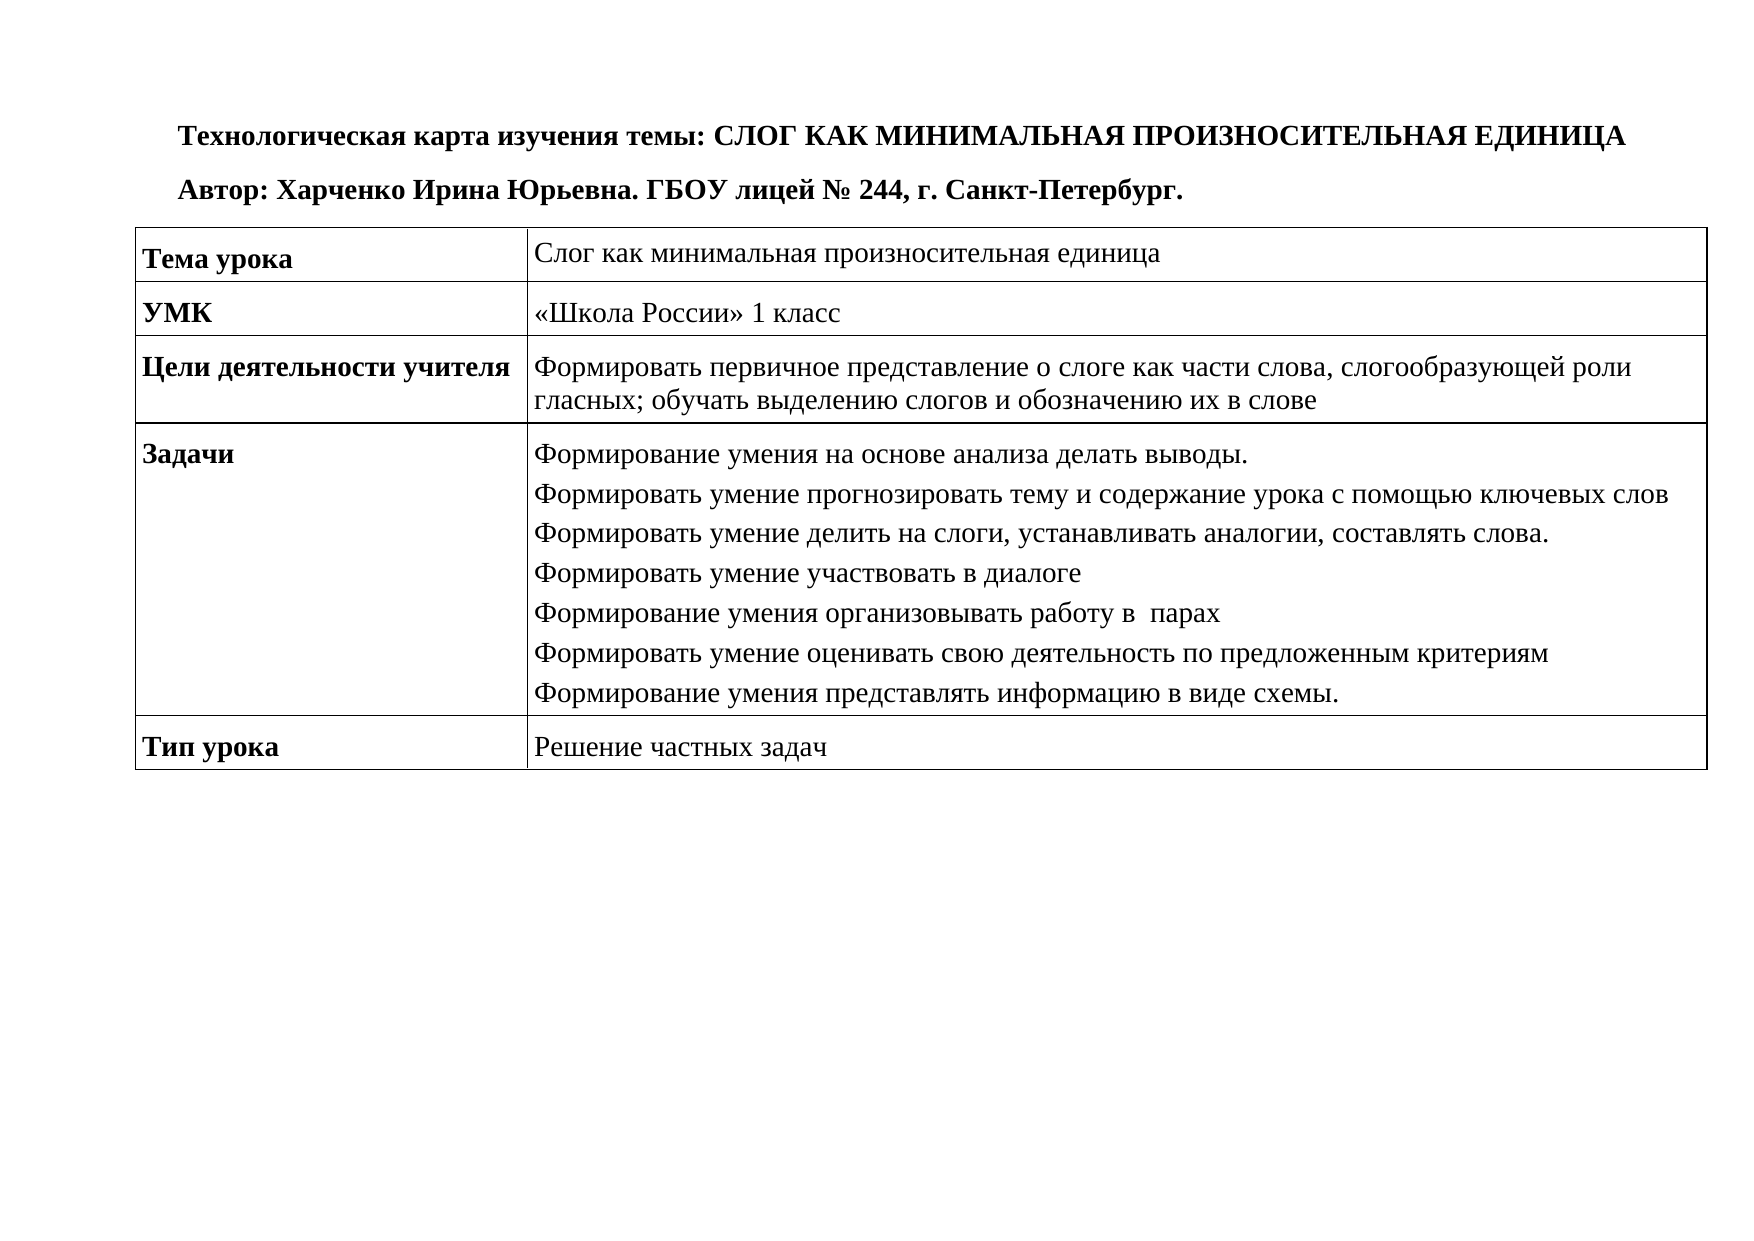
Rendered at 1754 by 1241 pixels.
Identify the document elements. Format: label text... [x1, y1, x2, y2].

table_cell «Школа России» 1 класс [528, 282, 1706, 334]
table_header Тема урока [136, 228, 527, 281]
text Автор: Харченко Ирина Юрьевна. ГБОУ лицей № 244, г. Санкт-Петербург. [177, 172, 1665, 206]
table_cell УМК [136, 282, 527, 334]
table_cell Тип урока [136, 716, 527, 768]
table_header Слог как минимальная произносительная единица [528, 228, 1706, 281]
table_cell Формирование умения на основе анализа делать выводы. Формировать умение прогнозировать тему и содержание урока с помощью ключевых слов Формировать умение делить на слоги, устанавливать аналогии, составлять слова. Формировать умение участвовать в диалоге Формирование умения организовывать работу в парах Формировать умение оценивать свою деятельность по предложенным критериям Формирование умения представлять информацию в виде схемы. [528, 424, 1706, 714]
table_cell Цели деятельности учителя [136, 336, 527, 422]
text Технологическая карта изучения темы: Слог как минимальная произносительная единица [177, 118, 1665, 152]
table_cell Задачи [136, 424, 527, 714]
table_cell Формировать первичное представление о слоге как части слова, слогообразующей роли гласных; обучать выделению слогов и обозначению их в слове [528, 336, 1706, 422]
table_cell Решение частных задач [528, 716, 1706, 768]
